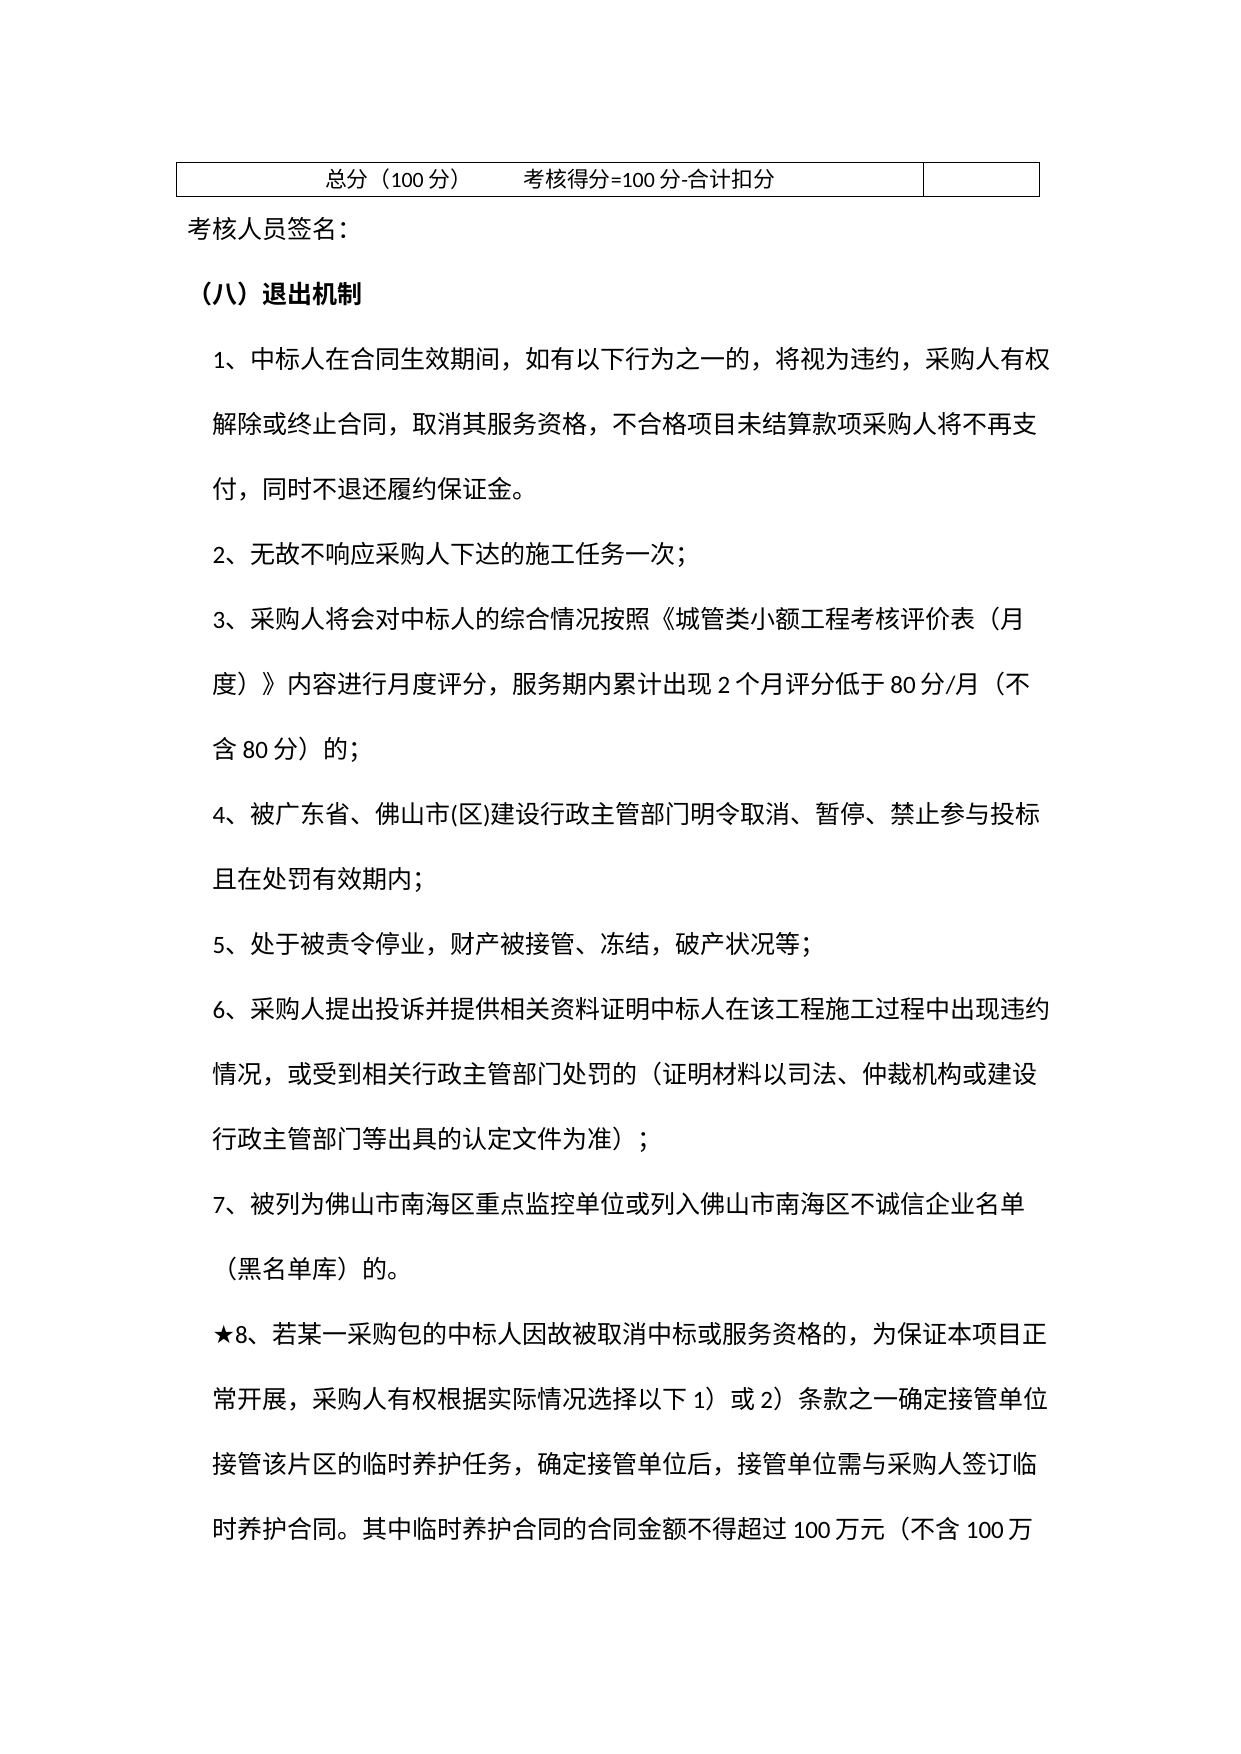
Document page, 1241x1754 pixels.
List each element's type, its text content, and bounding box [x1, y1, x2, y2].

text （八）退出机制 [187, 262, 1053, 327]
text 2、无故不响应采购人下达的施工任务一次； [212, 522, 1053, 587]
text 5、处于被责令停业，财产被接管、冻结，破产状况等； [212, 912, 1053, 977]
table_cell [924, 163, 1039, 196]
text 4、被广东省、佛山市(区)建设行政主管部门明令取消、暂停、禁止参与投标且在处罚有效期内； [212, 782, 1053, 912]
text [212, 1302, 1053, 1562]
table_cell 总分（100分） 考核得分=100分-合计扣分 [177, 163, 923, 196]
text 6、采购人提出投诉并提供相关资料证明中标人在该工程施工过程中出现违约情况，或受到相关行政主管部门处罚的（证明材料以司法、仲裁机构或建设行政主管部门等出具的认定文件为准）； [212, 977, 1053, 1172]
text 考核人员签名： [187, 197, 1053, 262]
text 1、中标人在合同生效期间，如有以下行为之一的，将视为违约，采购人有权解除或终止合同，取消其服务资格，不合格项目未结算款项采购人将不再支付，同时不退还履约保证金。 [212, 327, 1053, 522]
text 3、采购人将会对中标人的综合情况按照《城管类小额工程考核评价表（月度）》内容进行月度评分，服务期内累计出现2个月评分低于80分/月（不含80分）的； [212, 587, 1053, 782]
text 7、被列为佛山市南海区重点监控单位或列入佛山市南海区不诚信企业名单（黑名单库）的。 [212, 1172, 1053, 1302]
